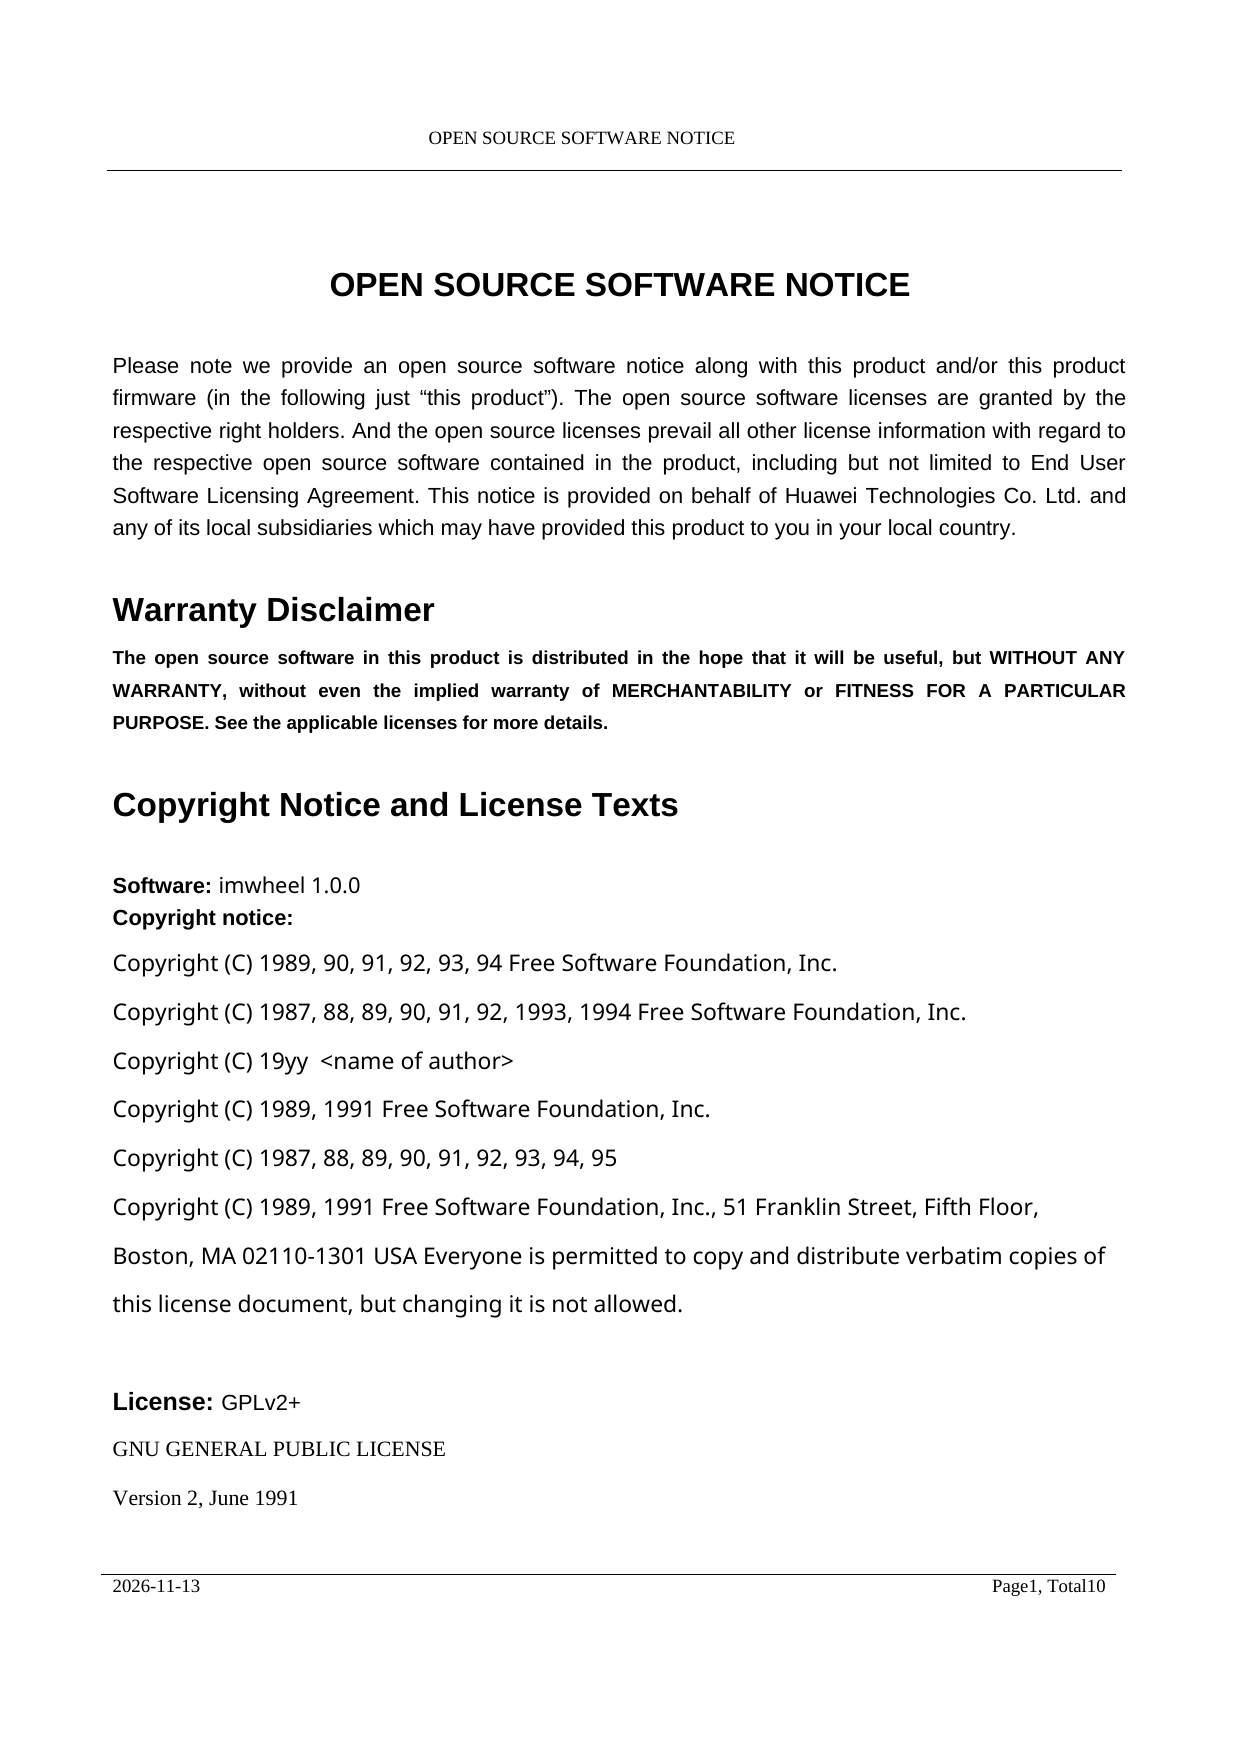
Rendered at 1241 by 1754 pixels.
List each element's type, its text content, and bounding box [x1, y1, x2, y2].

text OPEN SOURCE SOFTWARE NOTICE [112, 251, 1128, 316]
text Copyright Notice and License Texts [112, 771, 1128, 836]
text The open source software in this product is distributed in the hope that it will be useful, but WITHOUT ANY WARRANTY, without even the implied warranty of MERCHANTABILITY or FITNESS FOR A PARTICULAR PURPOSE. See the applicable licenses for more details. [112, 641, 1128, 739]
text Please note we provide an open source software notice along with this product and/or this product firmware (in the following just “this product”). The open source software licenses are granted by the respective right holders. And the open source licenses prevail all other license information with regard to the respective open source software contained in the product, including but not limited to End User Software Licensing Agreement. This notice is provided on behalf of Huawei Technologies Co. Ltd. and any of its local subsidiaries which may have provided this product to you in your local country. [112, 349, 1128, 544]
text Copyright notice: [112, 901, 1128, 934]
text Copyright (C) 1989, 90, 91, 92, 93, 94 Free Software Foundation, Inc. Copyright (C) 1987, 88, 89, 90, 91, 92, 1993, 1994 Free Software Foundation, Inc. Copyright (C) 19yy <name of author> Copyright (C) 1989, 1991 Free Software Foundation, Inc. Copyright (C) 1987, 88, 89, 90, 91, 92, 93, 94, 95 Copyright (C) 1989, 1991 Free Software Foundation, Inc., 51 Franklin Street, Fifth Floor, Boston, MA 02110-1301 USA Everyone is permitted to copy and distribute verbatim copies of this license document, but changing it is not allowed. [112, 947, 1128, 1369]
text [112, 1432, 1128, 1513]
text Software: imwheel 1.0.0 [112, 869, 1128, 901]
text License: GPLv2+ [112, 1385, 1128, 1418]
text Warranty Disclaimer [112, 576, 1128, 641]
